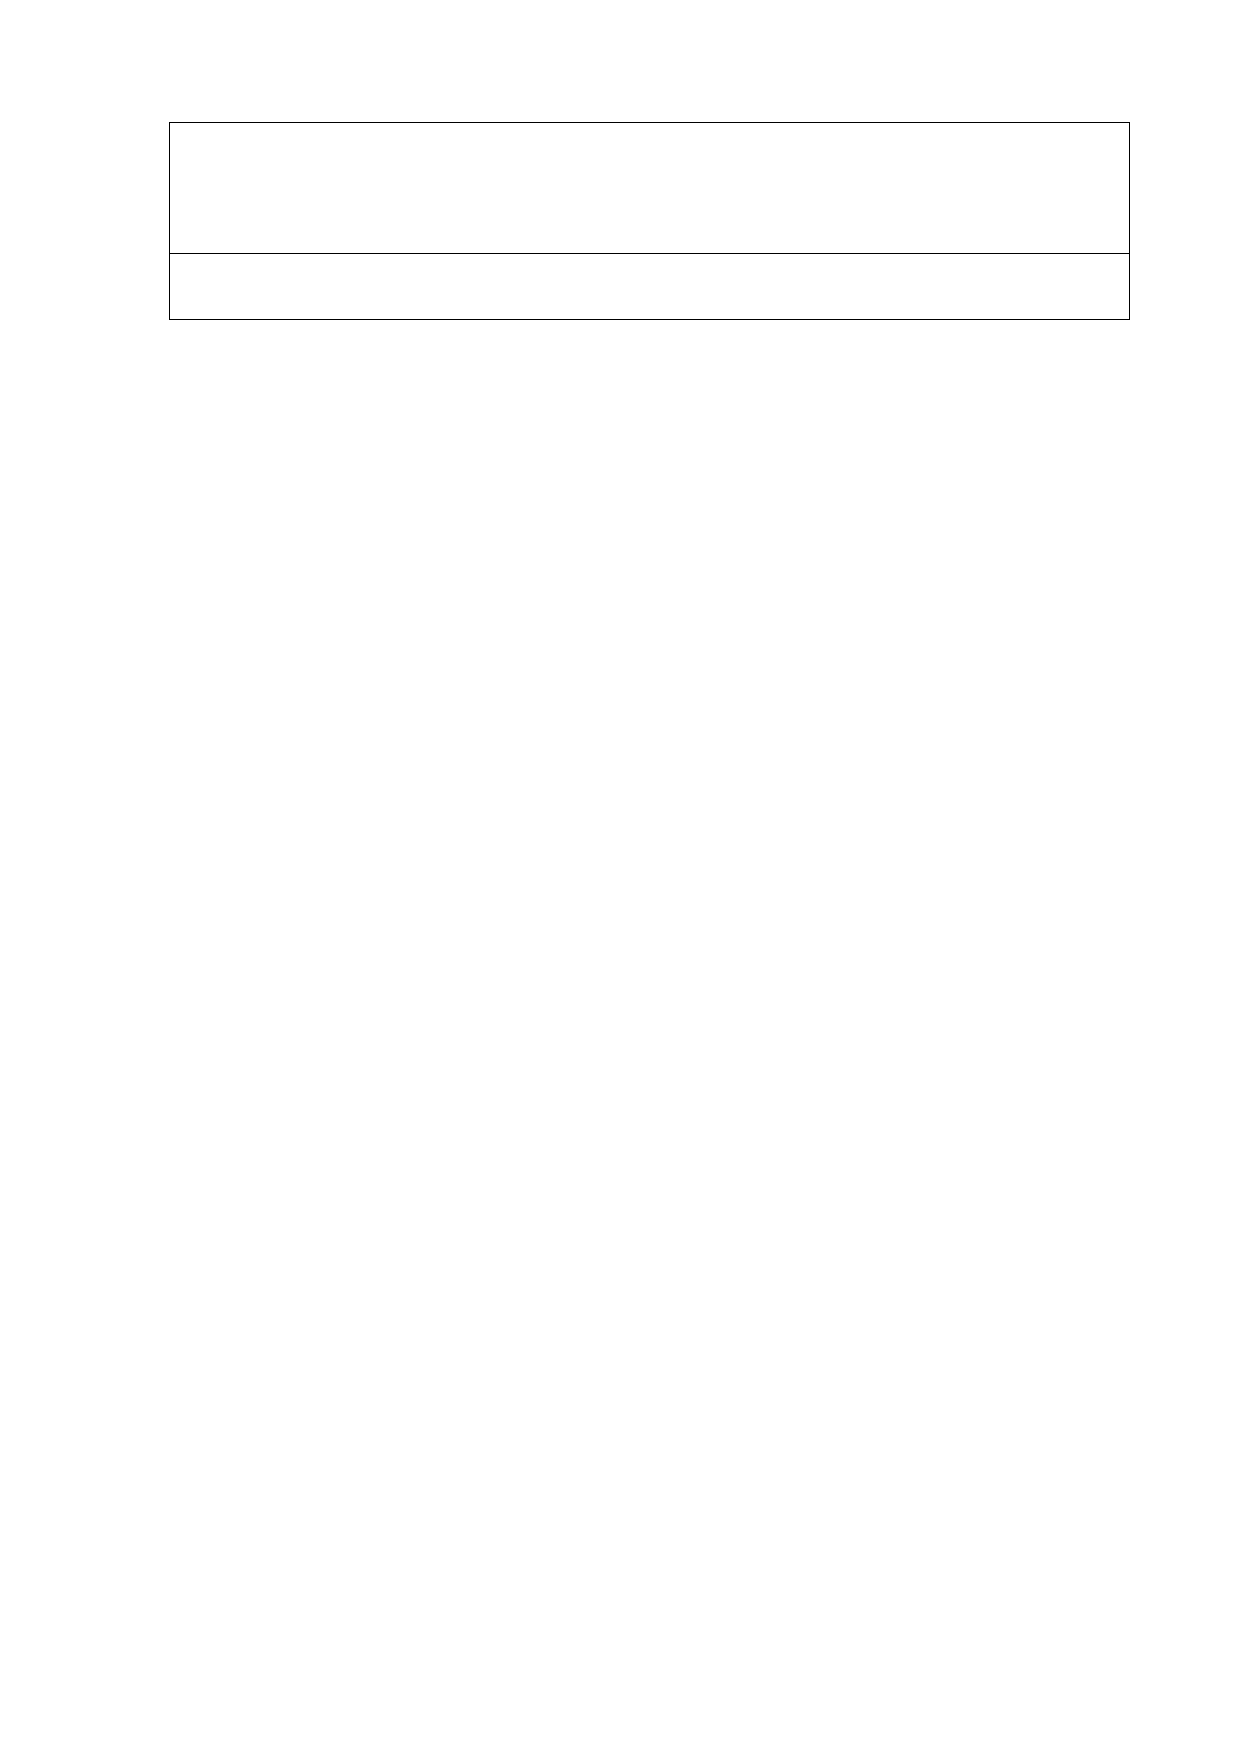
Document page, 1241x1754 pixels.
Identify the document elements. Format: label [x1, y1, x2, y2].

table_header [170, 123, 1129, 253]
table_cell [170, 254, 1129, 319]
